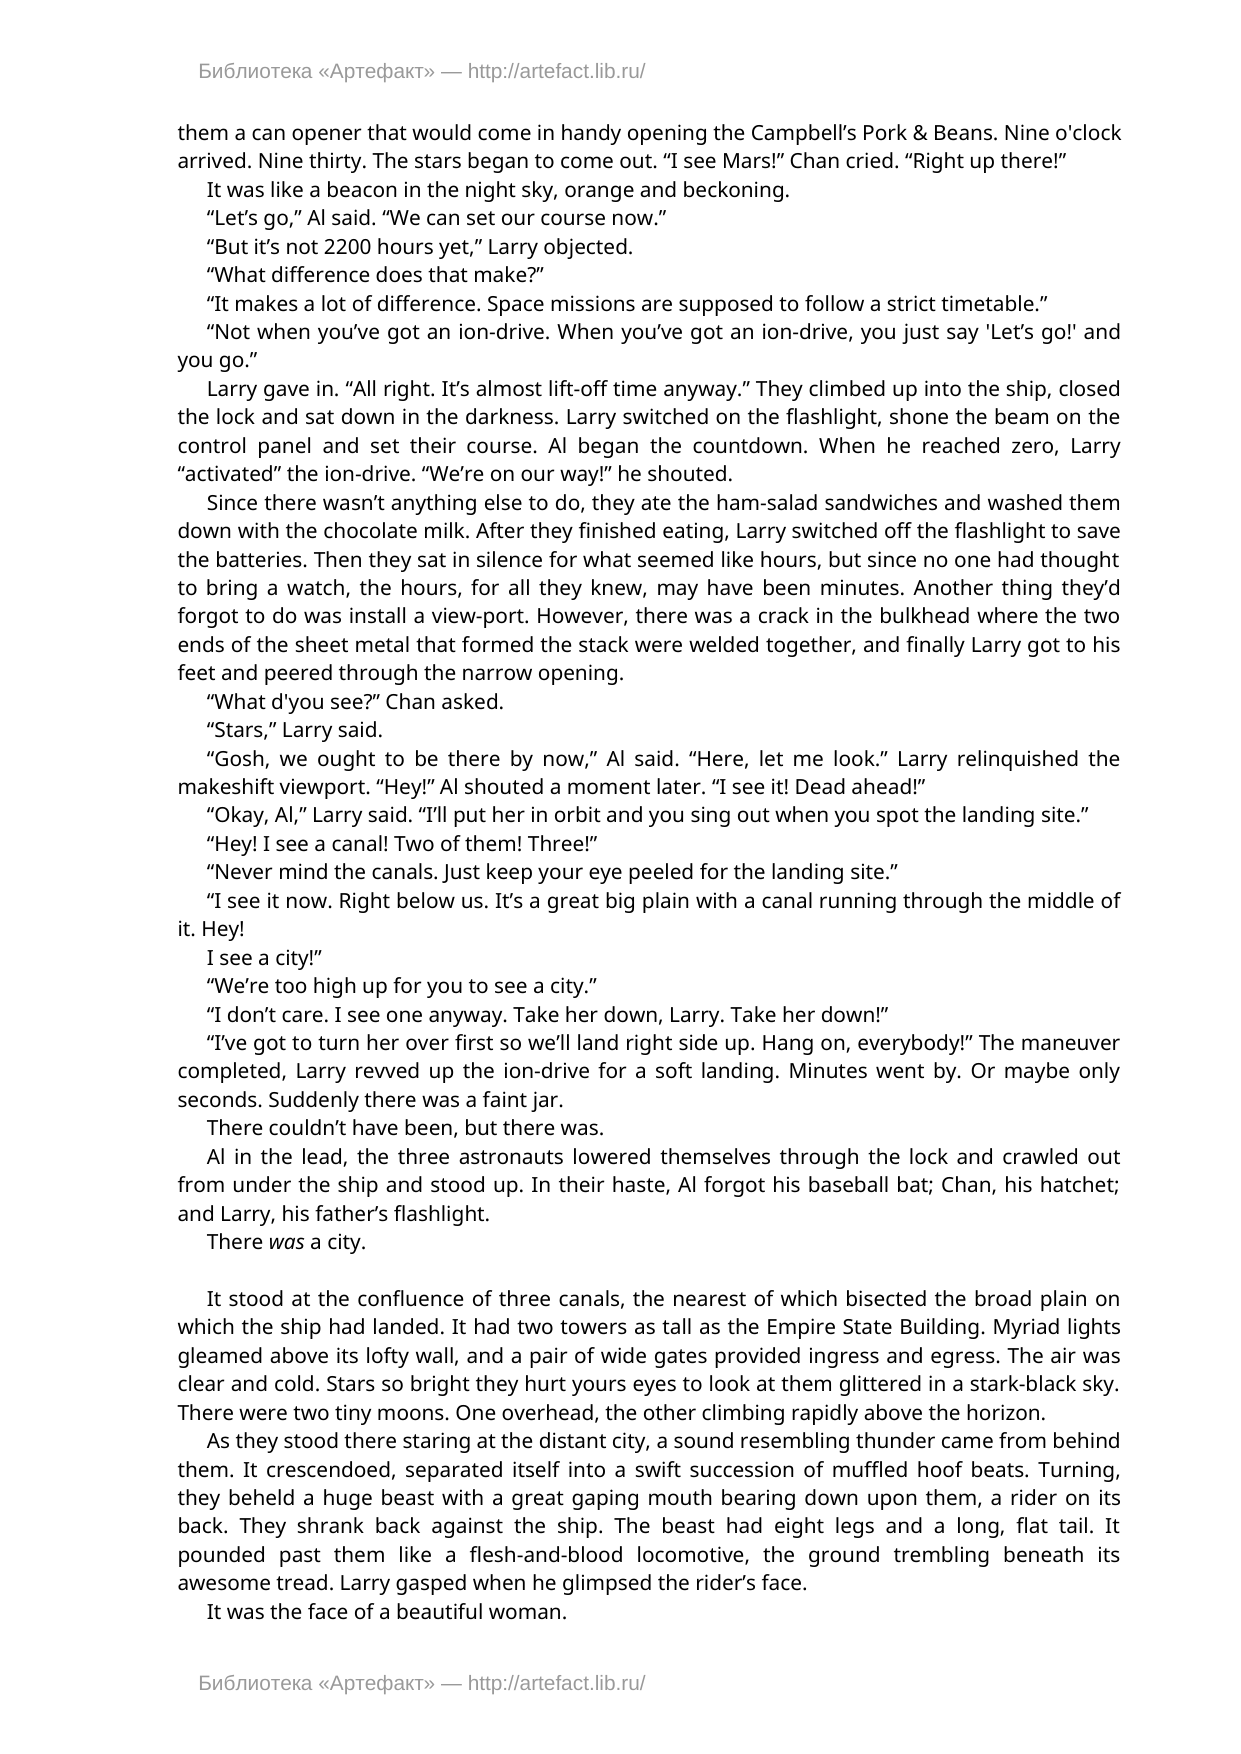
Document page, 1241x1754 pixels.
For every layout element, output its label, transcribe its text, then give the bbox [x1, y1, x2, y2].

text “Not when you’ve got an ion-drive. When you’ve got an ion-drive, you just say 'Let’s go!' and you go.” [177, 317, 1122, 374]
text “I see it now. Right below us. It’s a great big plain with a canal running through the middle of it. Hey! [177, 886, 1122, 943]
text I see a city!” [177, 943, 1122, 971]
text “Hey! I see a canal! Two of them! Three!” [177, 829, 1122, 857]
text There was a city. [177, 1227, 1122, 1256]
text “It makes a lot of difference. Space missions are supposed to follow a strict timetable.” [177, 289, 1122, 317]
text “Never mind the canals. Just keep your eye peeled for the landing site.” [177, 857, 1122, 886]
text It was like a beacon in the night sky, orange and beckoning. [177, 175, 1122, 203]
text “Let’s go,” Al said. “We can set our course now.” [177, 203, 1122, 232]
text “What d'you see?” Chan asked. [177, 687, 1122, 715]
text It stood at the confluence of three canals, the nearest of which bisected the broad plain on which the ship had landed. It had two towers as tall as the Empire State Building. Myriad lights gleamed above its lofty wall, and a pair of wide gates provided ingress and egress. The air was clear and cold. Stars so bright they hurt yours eyes to look at them glittered in a stark-black sky. There were two tiny moons. One overhead, the other climbing rapidly above the horizon. [177, 1284, 1122, 1426]
text “Okay, Al,” Larry said. “I’ll put her in orbit and you sing out when you spot the landing site.” [177, 801, 1122, 829]
text “Gosh, we ought to be there by now,” Al said. “Here, let me look.” Larry relinquished the makeshift viewport. “Hey!” Al shouted a moment later. “I see it! Dead ahead!” [177, 744, 1122, 801]
text Larry gave in. “All right. It’s almost lift-off time anyway.” They climbed up into the ship, closed the lock and sat down in the darkness. Larry switched on the flashlight, shone the beam on the control panel and set their course. Al began the countdown. When he reached zero, Larry “activated” the ion-drive. “We’re on our way!” he shouted. [177, 374, 1122, 488]
text It was the face of a beautiful woman. [177, 1597, 1122, 1625]
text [177, 118, 1122, 175]
text “We’re too high up for you to see a city.” [177, 971, 1122, 1000]
text Al in the lead, the three astronauts lowered themselves through the lock and crawled out from under the ship and stood up. In their haste, Al forgot his baseball bat; Chan, his hatchet; and Larry, his father’s flashlight. [177, 1142, 1122, 1227]
text “I don’t care. I see one anyway. Take her down, Larry. Take her down!” [177, 1000, 1122, 1028]
text Since there wasn’t anything else to do, they ate the ham-salad sandwiches and washed them down with the chocolate milk. After they finished eating, Larry switched off the flashlight to save the batteries. Then they sat in silence for what seemed like hours, but since no one had thought to bring a watch, the hours, for all they knew, may have been minutes. Another thing they’d forgot to do was install a view-port. However, there was a crack in the bulkhead where the two ends of the sheet metal that formed the stack were welded together, and finally Larry got to his feet and peered through the narrow opening. [177, 488, 1122, 687]
text “Stars,” Larry said. [177, 715, 1122, 744]
text “I’ve got to turn her over first so we’ll land right side up. Hang on, everybody!” The maneuver completed, Larry revved up the ion-drive for a soft landing. Minutes went by. Or maybe only seconds. Suddenly there was a faint jar. [177, 1028, 1122, 1113]
text “But it’s not 2200 hours yet,” Larry objected. [177, 232, 1122, 260]
text As they stood there staring at the distant city, a sound resembling thunder came from behind them. It crescendoed, separated itself into a swift succession of muffled hoof beats. Turning, they beheld a huge beast with a great gaping mouth bearing down upon them, a rider on its back. They shrank back against the ship. The beast had eight legs and a long, flat tail. It pounded past them like a flesh-and-blood locomotive, the ground trembling beneath its awesome tread. Larry gasped when he glimpsed the rider’s face. [177, 1426, 1122, 1597]
text “What difference does that make?” [177, 260, 1122, 289]
text There couldn’t have been, but there was. [177, 1113, 1122, 1142]
